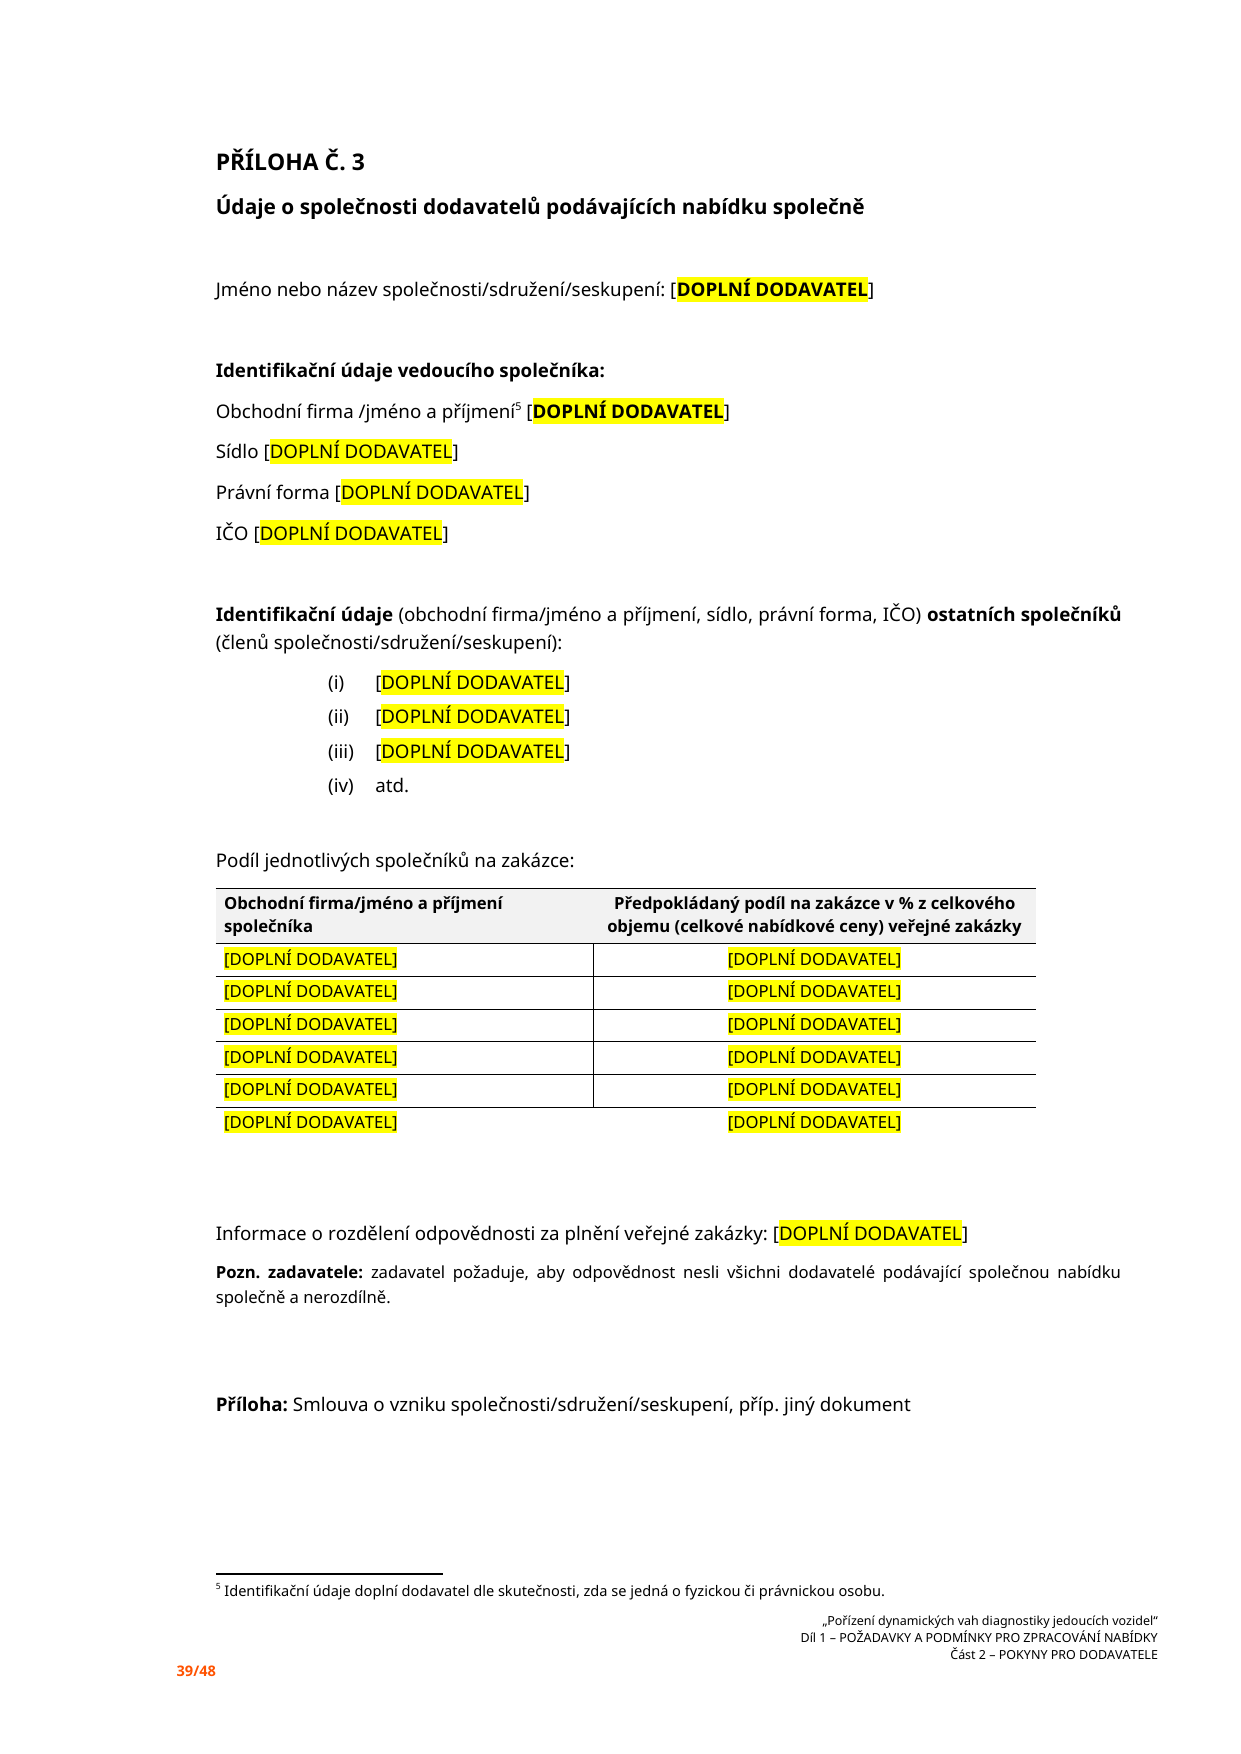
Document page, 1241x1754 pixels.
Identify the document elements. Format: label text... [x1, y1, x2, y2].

text [DOPLNÍ DODAVATEL] [328, 738, 381, 763]
table_header Obchodní firma/jméno a příjmení společníka [216, 889, 593, 943]
table_cell [DOPLNÍ DODAVATEL] [594, 977, 1036, 1008]
table_cell [DOPLNÍ DODAVATEL] [594, 1010, 1036, 1041]
text Obchodní firma /jméno a příjmení [DOPLNÍ DODAVATEL] [724, 398, 1122, 424]
table_cell [DOPLNÍ DODAVATEL] [594, 1075, 1036, 1107]
table_cell [DOPLNÍ DODAVATEL] [216, 1010, 593, 1041]
table_cell [DOPLNÍ DODAVATEL] [216, 1108, 593, 1139]
table_cell [DOPLNÍ DODAVATEL] [216, 1042, 593, 1074]
text Obchodní firma /jméno a příjmení [DOPLNÍ DODAVATEL] [216, 398, 533, 424]
text Údaje o společnosti dodavatelů podávajících nabídku společně [216, 192, 1122, 221]
text [DOPLNÍ DODAVATEL] [328, 669, 1122, 695]
text atd. [328, 772, 1122, 798]
text Příloha č. 3 [216, 146, 1122, 177]
text Jméno nebo název společnosti/sdružení/seskupení: [DOPLNÍ DODAVATEL] [868, 277, 1122, 302]
text Jméno nebo název společnosti/sdružení/seskupení: [DOPLNÍ DODAVATEL] [216, 277, 677, 302]
table_cell [DOPLNÍ DODAVATEL] [216, 977, 593, 1008]
text Příloha: Smlouva o vzniku společnosti/sdružení/seskupení, příp. jiný dokument [216, 1392, 1122, 1417]
text IČO [DOPLNÍ DODAVATEL] [442, 520, 1122, 545]
text Právní forma [DOPLNÍ DODAVATEL] [216, 479, 341, 505]
text Identifikační údaje vedoucího společníka: [216, 358, 1122, 383]
text Informace o rozdělení odpovědnosti za plnění veřejné zakázky: [DOPLNÍ DODAVATEL] [216, 1220, 779, 1246]
text [DOPLNÍ DODAVATEL] [328, 704, 381, 729]
text [DOPLNÍ DODAVATEL] [564, 738, 1122, 763]
text Identifikační údaje (obchodní firma/jméno a příjmení, sídlo, právní forma, IČO) ostatních společníků (členů společnosti/sdružení/seskupení): [216, 601, 1122, 654]
table_cell [DOPLNÍ DODAVATEL] [594, 944, 1036, 976]
text Podíl jednotlivých společníků na zakázce: [216, 847, 1122, 873]
text [DOPLNÍ DODAVATEL] [564, 704, 1122, 729]
table_cell [DOPLNÍ DODAVATEL] [216, 1075, 593, 1107]
table_cell [DOPLNÍ DODAVATEL] [594, 1042, 1036, 1074]
table_cell [DOPLNÍ DODAVATEL] [593, 1108, 1036, 1139]
table_cell [DOPLNÍ DODAVATEL] [216, 944, 593, 976]
table_header Předpokládaný podíl na zakázce v % z celkového objemu (celkové nabídkové ceny) veřejné zakázky [593, 889, 1036, 943]
text Sídlo [DOPLNÍ DODAVATEL] [452, 439, 1122, 464]
text Pozn. zadavatele: zadavatel požaduje, aby odpovědnost nesli všichni dodavatelé podávající společnou nabídku společně a nerozdílně. [216, 1261, 1122, 1308]
text Právní forma [DOPLNÍ DODAVATEL] [523, 479, 1122, 505]
